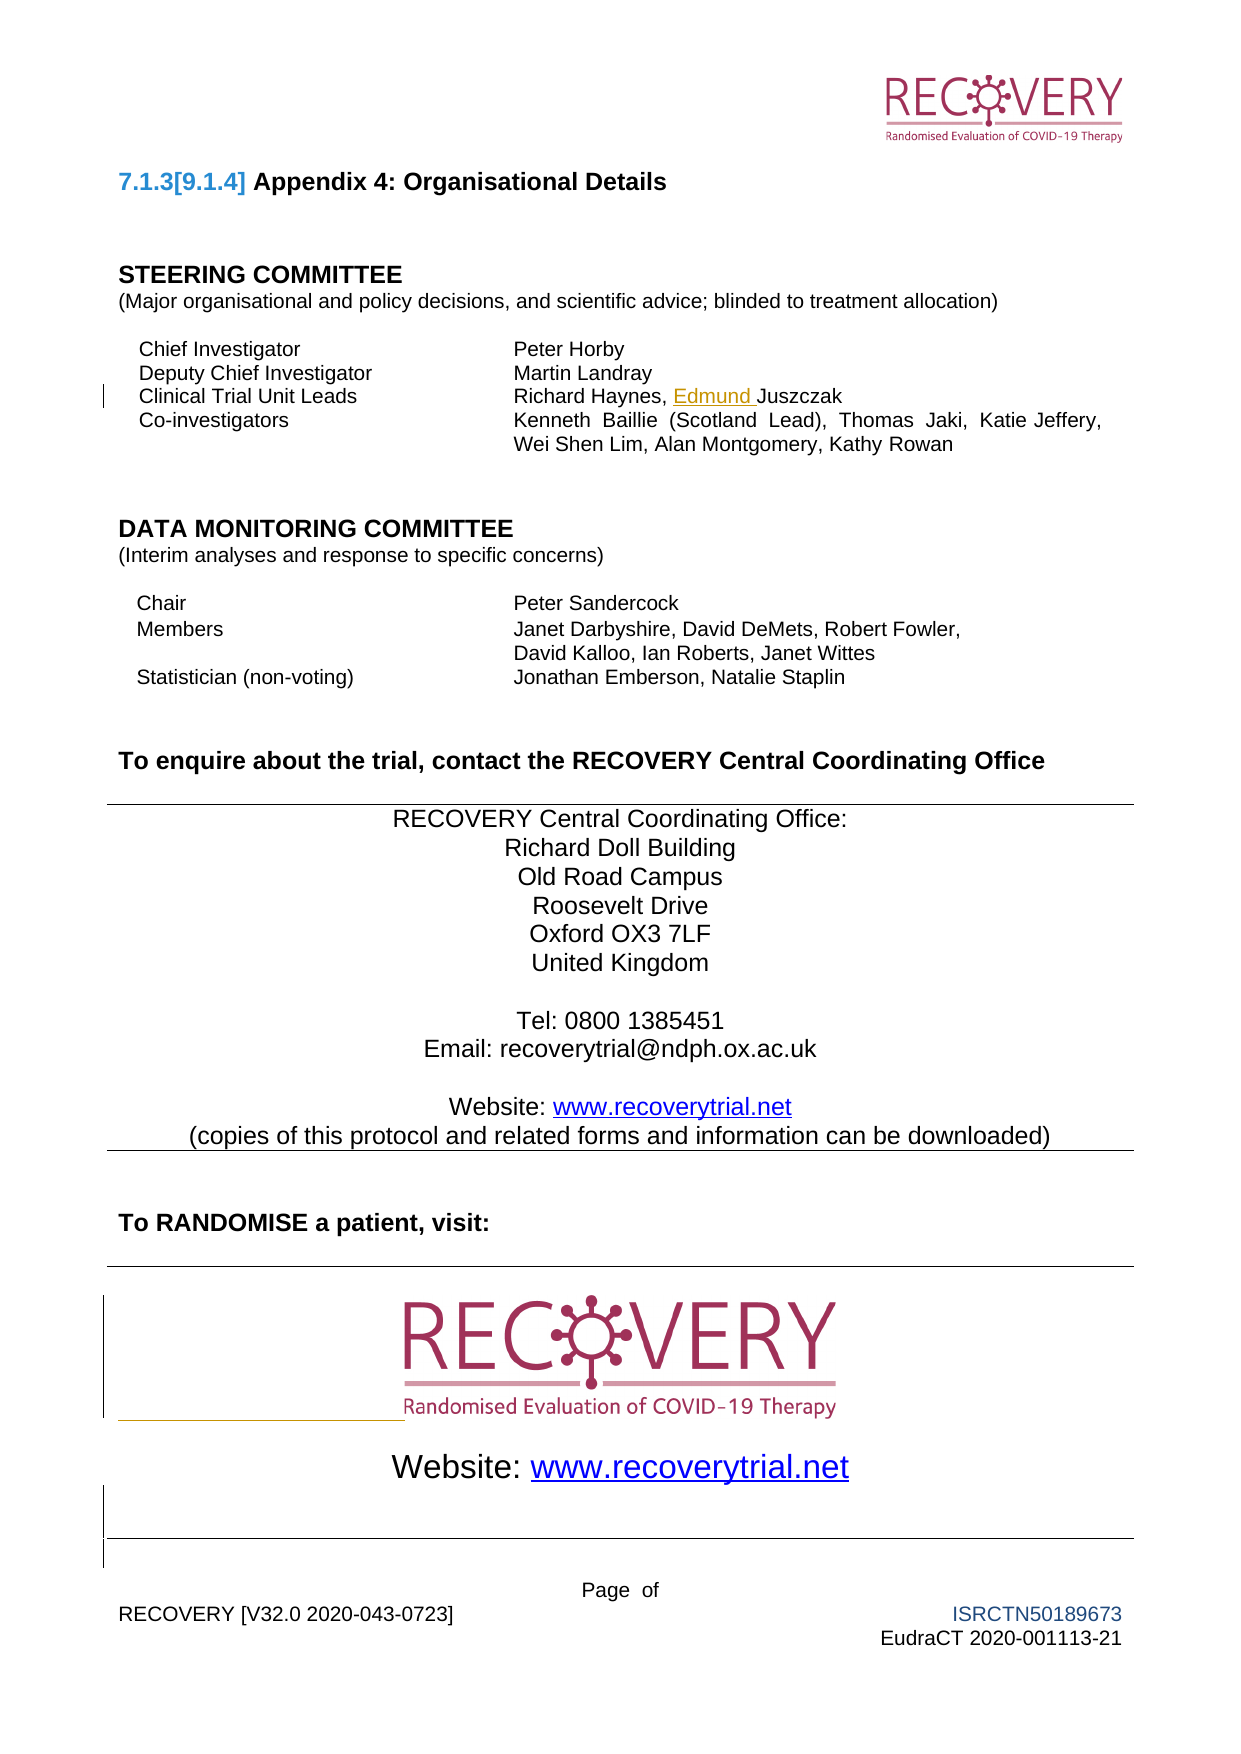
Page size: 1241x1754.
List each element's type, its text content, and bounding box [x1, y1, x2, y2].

table_header Website: www.recoverytrial.net [107, 1267, 1133, 1538]
table_header Chief Investigator Deputy Chief Investigator [127, 336, 502, 384]
table_header Peter Sandercock [502, 590, 1115, 617]
text DATA MONITORING COMMITTEE [118, 514, 1122, 542]
table_header Peter Horby Martin Landray [502, 336, 1113, 384]
text (Major organisational and policy decisions, and scientific advice; blinded to treatment allocation) [118, 288, 1122, 312]
table_header RECOVERY Central Coordinating Office: Richard Doll Building Old Road Campus Roosevelt Drive Oxford OX3 7LF United Kingdom Tel: 0800 1385451 Email: recoverytrial@ndph.ox.ac.uk Website: www.recoverytrial.net (copies of this protocol and related forms and information can be downloaded) [107, 805, 1133, 1149]
text To RANDOMISE a patient, visit: [118, 1208, 1122, 1237]
picture [886, 75, 1123, 143]
picture [404, 1295, 836, 1419]
table_cell Janet Darbyshire, David DeMets, Robert Fowler, David Kalloo, Ian Roberts, Janet Wittes [502, 617, 1115, 664]
text (Interim analyses and response to specific concerns) [118, 542, 1122, 566]
table_cell Kenneth Baillie (Scotland Lead), Thomas Jaki, Katie Jeffery, Wei Shen Lim, Alan Montgomery, Kathy Rowan [502, 408, 1113, 456]
table_cell Clinical Trial Unit Leads [127, 384, 502, 408]
table_cell Members [125, 617, 502, 664]
subtitle Appendix 4: Organisational Details [118, 167, 1122, 196]
table_cell Statistician (non-voting) [125, 665, 502, 688]
text To enquire about the trial, contact the RECOVERY Central Coordinating Office [118, 746, 1122, 775]
text STEERING COMMITTEE [118, 260, 1122, 288]
table_header Chair [125, 590, 502, 617]
table_cell Richard Haynes, Juszczak [502, 384, 1113, 408]
table_cell Jonathan Emberson, Natalie Staplin [502, 665, 1115, 688]
table_cell Co-investigators [127, 408, 502, 456]
